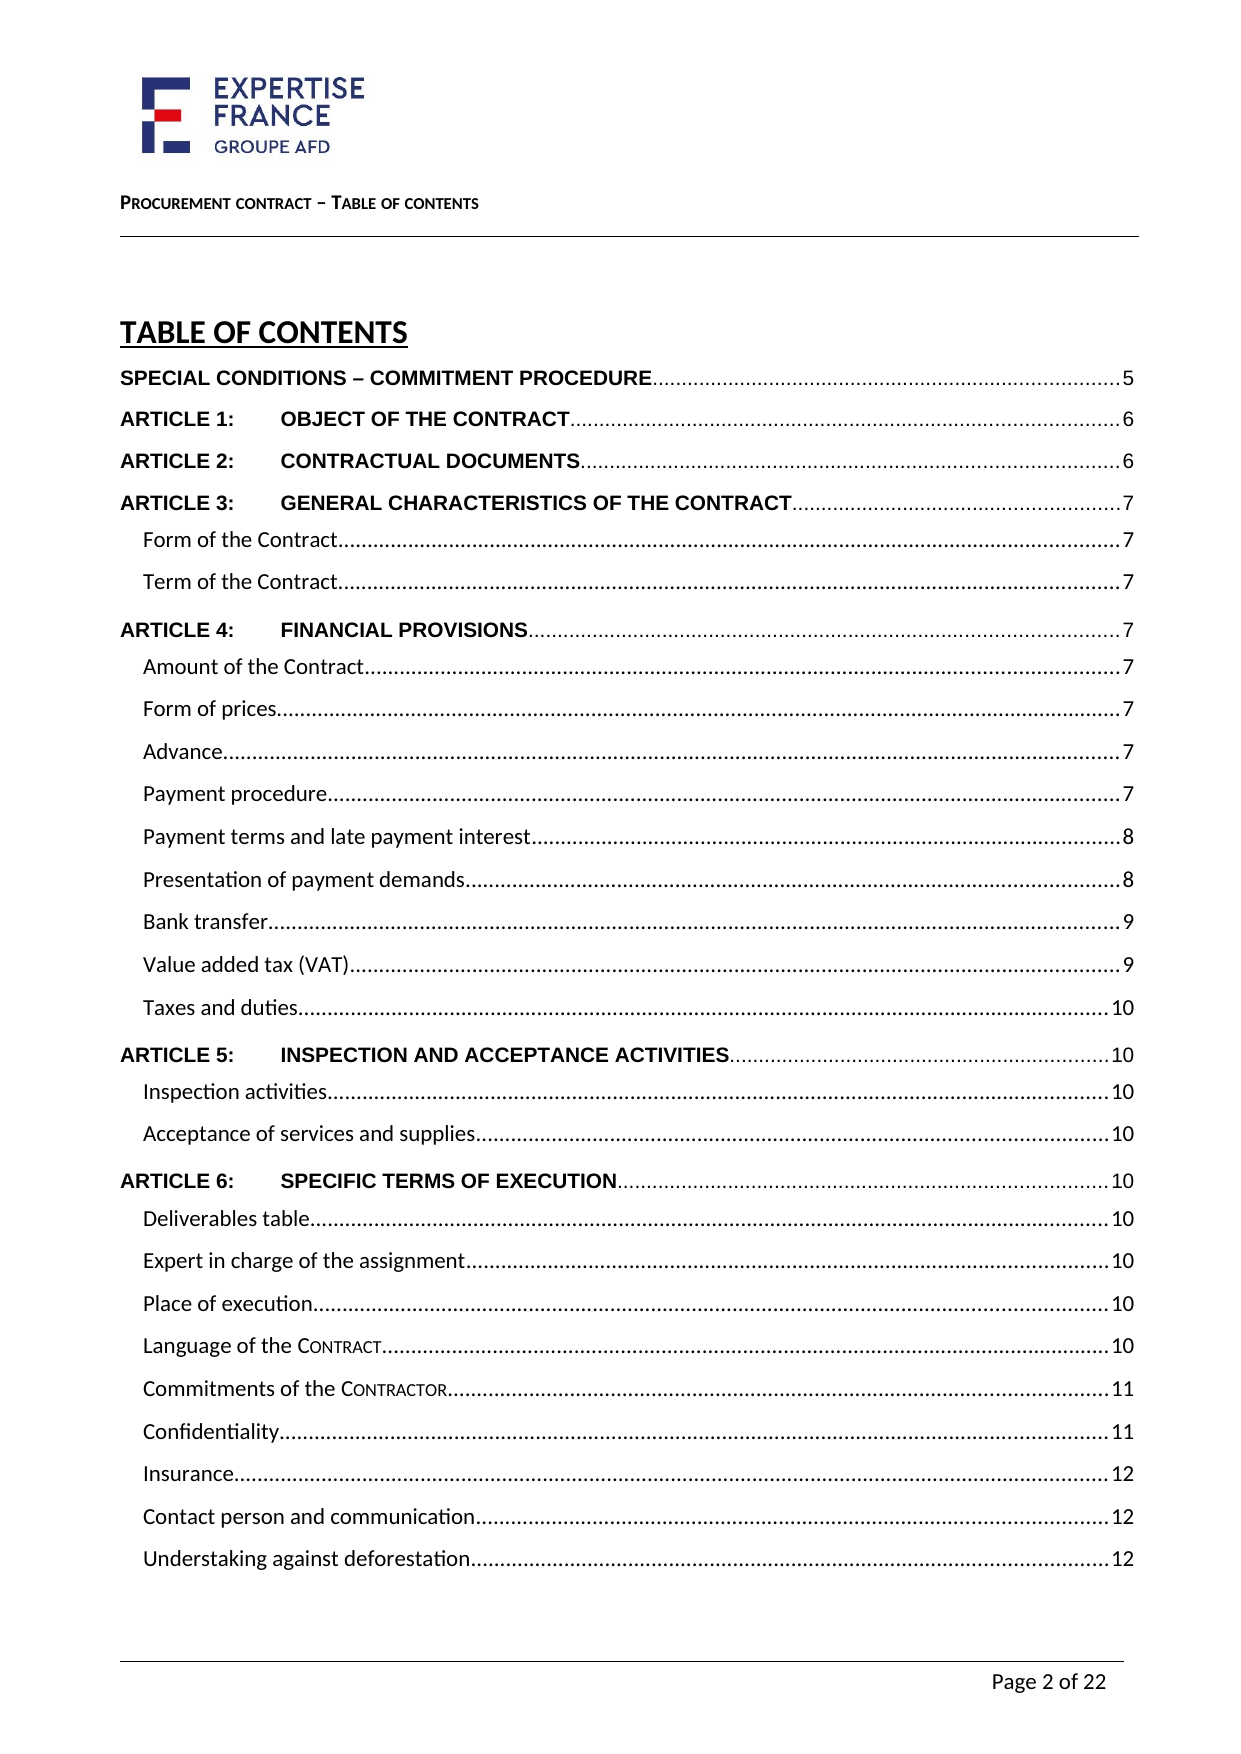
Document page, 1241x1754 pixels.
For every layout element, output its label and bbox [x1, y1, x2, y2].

picture [120, 45, 391, 184]
